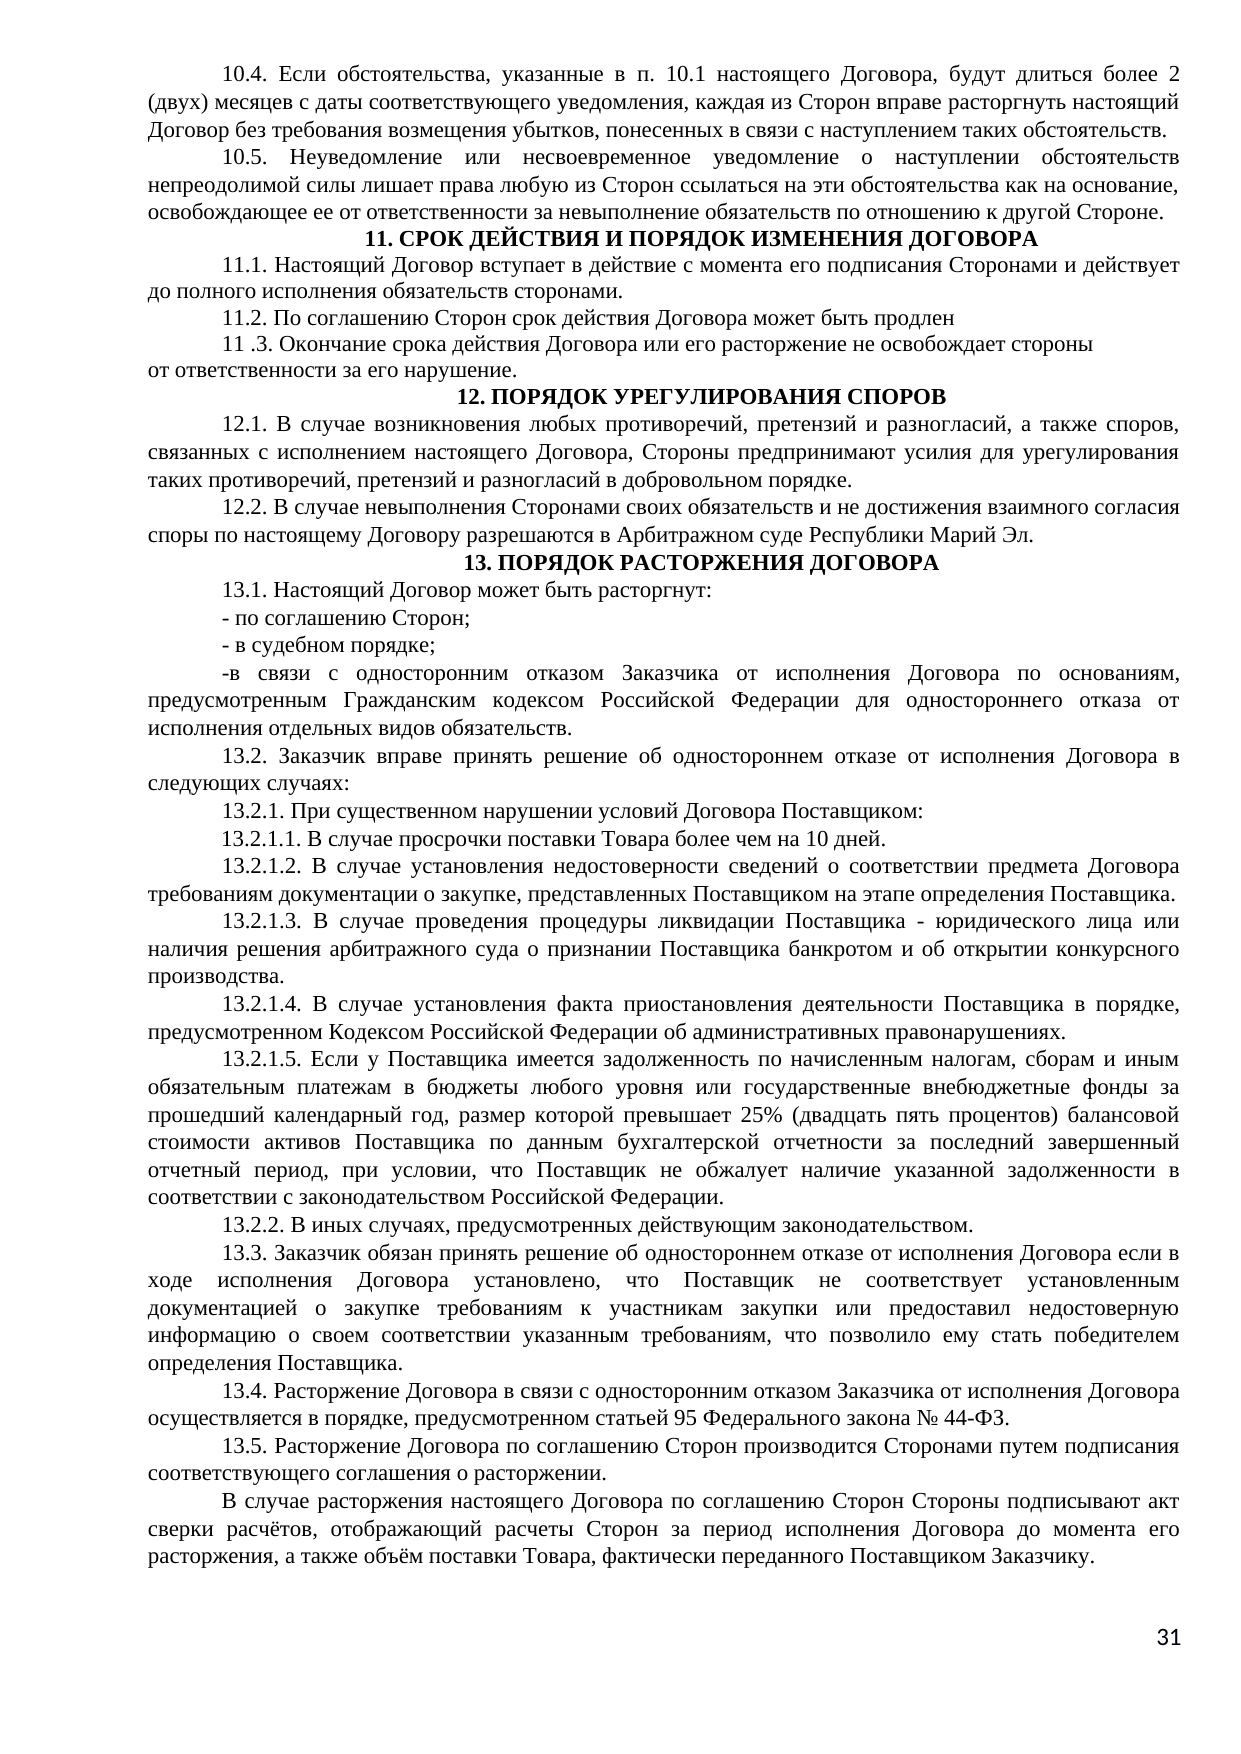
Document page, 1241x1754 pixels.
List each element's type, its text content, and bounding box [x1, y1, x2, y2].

text 13.2.1.4. В случае установления факта приостановления деятельности Поставщика в порядке, предусмотренном Кодексом Российской Федерации об административных правонарушениях. [148, 989, 1181, 1044]
text 12.2. В случае невыполнения Сторонами своих обязательств и не достижения взаимного согласия споры по настоящему Договору разрешаются в Арбитражном суде Республики Марий Эл. [148, 492, 1181, 547]
text 13.2.1. При существенном нарушении условий Договора Поставщиком: [148, 796, 1181, 823]
text 13.5. Расторжение Договора по соглашению Сторон производится Сторонами путем подписания соответствующего соглашения о расторжении. [148, 1431, 1181, 1486]
text 10.4. Если обстоятельства, указанные в п. 10.1 настоящего Договора, будут длиться более 2 (двух) месяцев с даты соответствующего уведомления, каждая из Сторон вправе расторгнуть настоящий Договор без требования возмещения убытков, понесенных в связи с наступлением таких обстоятельств. [148, 59, 1181, 142]
text 13.1. Настоящий Договор может быть расторгнут: [148, 575, 1181, 602]
text 13.2. Заказчик вправе принять решение об одностороннем отказе от исполнения Договора в следующих случаях: [148, 741, 1181, 796]
text 11 .3. Окончание срока действия Договора или его расторжение не освобождает стороны [148, 330, 1181, 357]
text 13. ПОРЯДОК РАСТОРЖЕНИЯ ДОГОВОРА [148, 547, 1181, 575]
text В случае расторжения настоящего Договора по соглашению Сторон Стороны подписывают акт сверки расчётов, отображающий расчеты Сторон за период исполнения Договора до момента его расторжения, а также объём поставки Товара, фактически переданного Поставщиком Заказчику. [148, 1486, 1181, 1569]
text 13.2.1.3. В случае проведения процедуры ликвидации Поставщика - юридического лица или наличия решения арбитражного суда о признании Поставщика банкротом и об открытии конкурсного производства. [148, 906, 1181, 989]
text 11.2. По соглашению Сторон срок действия Договора может быть продлен [148, 304, 1181, 330]
text 13.4. Расторжение Договора в связи с односторонним отказом Заказчика от исполнения Договора осуществляется в порядке, предусмотренном статьей 95 Федерального закона № 44-ФЗ. [148, 1375, 1181, 1431]
text 13.2.1.1. В случае просрочки поставки Товара более чем на 10 дней. [148, 823, 1181, 851]
text 12.1. В случае возникновения любых противоречий, претензий и разногласий, а также споров, связанных с исполнением настоящего Договора, Стороны предпринимают усилия для урегулирования таких противоречий, претензий и разногласий в добровольном порядке. [148, 409, 1181, 492]
text 10.5. Неуведомление или несвоевременное уведомление о наступлении обстоятельств непреодолимой силы лишает права любую из Сторон ссылаться на эти обстоятельства как на основание, освобождающее ее от ответственности за невыполнение обязательств по отношению к другой Стороне. [148, 142, 1181, 225]
text 11. СРОК ДЕЙСТВИЯ И ПОРЯДОК ИЗМЕНЕНИЯ ДОГОВОРА [148, 225, 1181, 251]
text 12. ПОРЯДОК УРЕГУЛИРОВАНИЯ СПОРОВ [148, 383, 1181, 409]
text 13.3. Заказчик обязан принять решение об одностороннем отказе от исполнения Договора если в ходе исполнения Договора установлено, что Поставщик не соответствует установленным документацией о закупке требованиям к участникам закупки или предоставил недостоверную информацию о своем соответствии указанным требованиям, что позволило ему стать победителем определения Поставщика. [148, 1237, 1181, 1375]
text 13.2.1.2. В случае установления недостоверности сведений о соответствии предмета Договора требованиям документации о закупке, представленных Поставщиком на этапе определения Поставщика. [148, 851, 1181, 906]
text 11.1. Настоящий Договор вступает в действие с момента его подписания Сторонами и действует до полного исполнения обязательств сторонами. [148, 251, 1181, 304]
text -в связи с односторонним отказом Заказчика от исполнения Договора по основаниям, предусмотренным Гражданским кодексом Российской Федерации для одностороннего отказа от исполнения отдельных видов обязательств. [148, 658, 1181, 741]
text - по соглашению Сторон; [148, 602, 1181, 630]
text 13.2.2. В иных случаях, предусмотренных действующим законодательством. [148, 1210, 1181, 1237]
text - в судебном порядке; [148, 630, 1181, 658]
text 13.2.1.5. Если у Поставщика имеется задолженность по начисленным налогам, сборам и иным обязательным платежам в бюджеты любого уровня или государственные внебюджетные фонды за прошедший календарный год, размер которой превышает 25% (двадцать пять процентов) балансовой стоимости активов Поставщика по данным бухгалтерской отчетности за последний завершенный отчетный период, при условии, что Поставщик не обжалует наличие указанной задолженности в соответствии с законодательством Российской Федерации. [148, 1044, 1181, 1210]
text от ответственности за его нарушение. [148, 357, 1181, 383]
